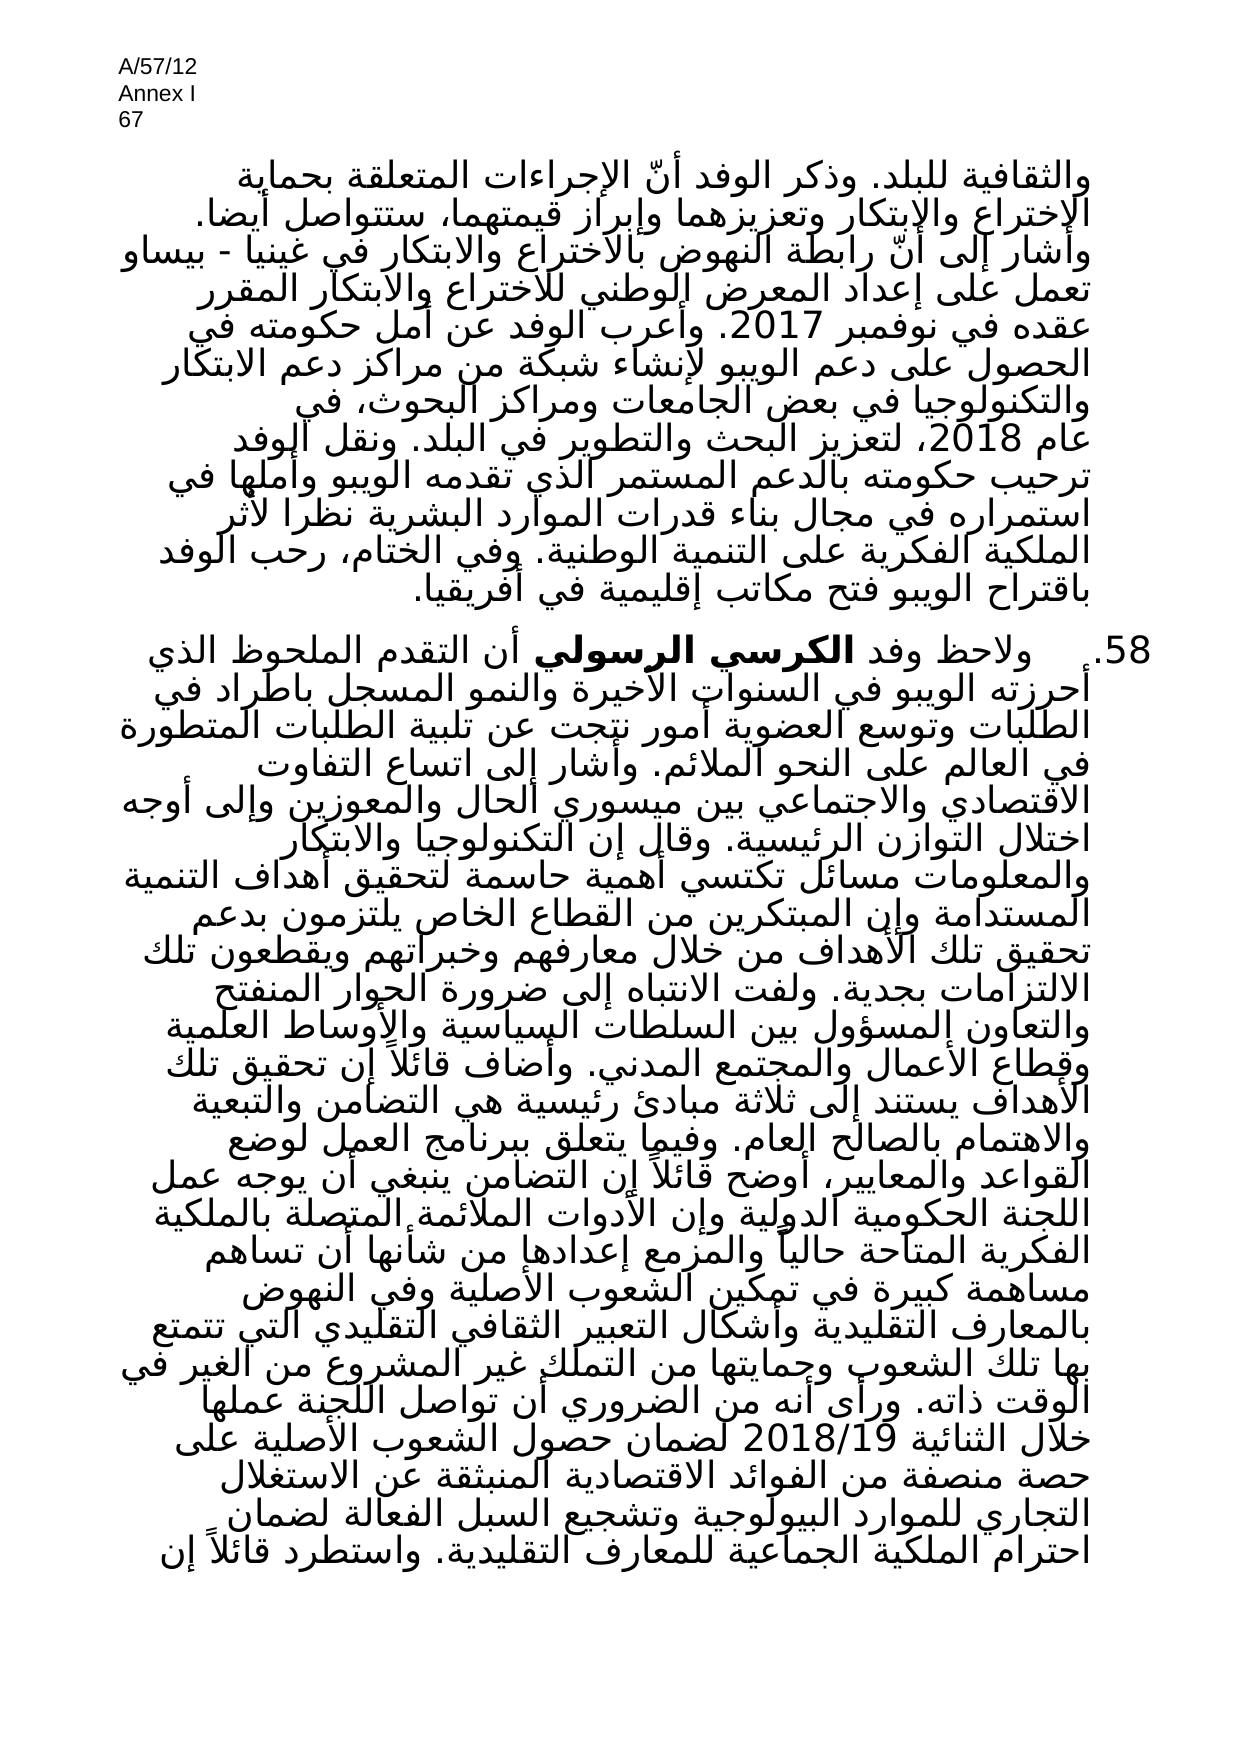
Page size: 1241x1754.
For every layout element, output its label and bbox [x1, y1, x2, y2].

text [118, 633, 1092, 1571]
text [118, 158, 1092, 608]
